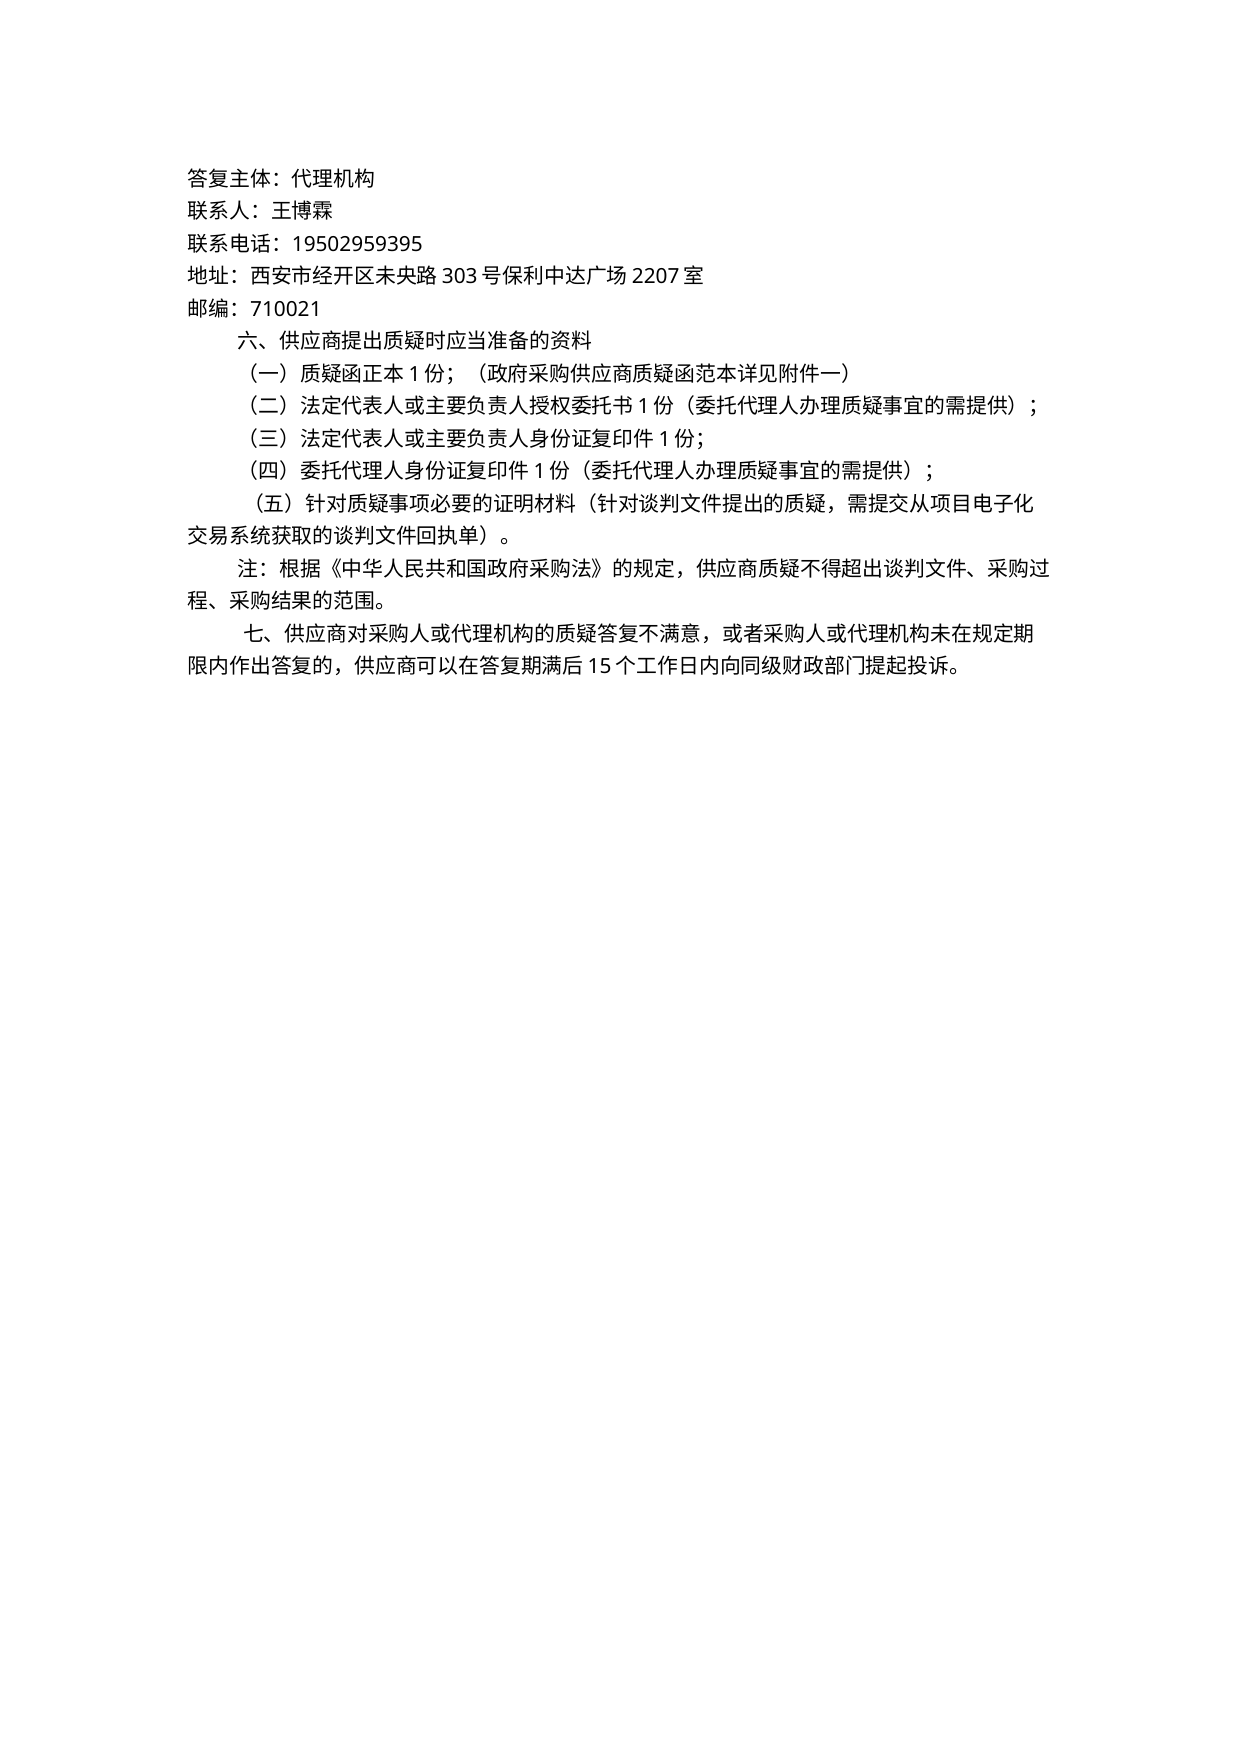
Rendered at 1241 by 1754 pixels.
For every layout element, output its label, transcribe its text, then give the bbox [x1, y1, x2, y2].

text 七、供应商对采购人或代理机构的质疑答复不满意，或者采购人或代理机构未在规定期限内作出答复的，供应商可以在答复期满后15个工作日内向同级财政部门提起投诉。 [187, 617, 1053, 682]
text （五）针对质疑事项必要的证明材料（针对谈判文件提出的质疑，需提交从项目电子化交易系统获取的谈判文件回执单）。 [187, 487, 1053, 552]
text 注：根据《中华人民共和国政府采购法》的规定，供应商质疑不得超出谈判文件、采购过程、采购结果的范围。 [187, 552, 1053, 617]
text 地址：西安市经开区未央路303号保利中达广场2207室 [187, 259, 1053, 292]
text （二）法定代表人或主要负责人授权委托书1份（委托代理人办理质疑事宜的需提供）； [187, 389, 1053, 422]
text 答复主体：代理机构 [187, 162, 1053, 194]
text （一）质疑函正本1份；（政府采购供应商质疑函范本详见附件一） [187, 357, 1053, 389]
text 联系电话：19502959395 [187, 227, 1053, 259]
text 联系人：王博霖 [187, 194, 1053, 227]
text （三）法定代表人或主要负责人身份证复印件1份； [187, 422, 1053, 454]
text 邮编：710021 [187, 292, 1053, 324]
text （四）委托代理人身份证复印件1份（委托代理人办理质疑事宜的需提供）； [187, 454, 1053, 487]
text 六、供应商提出质疑时应当准备的资料 [187, 324, 1053, 357]
